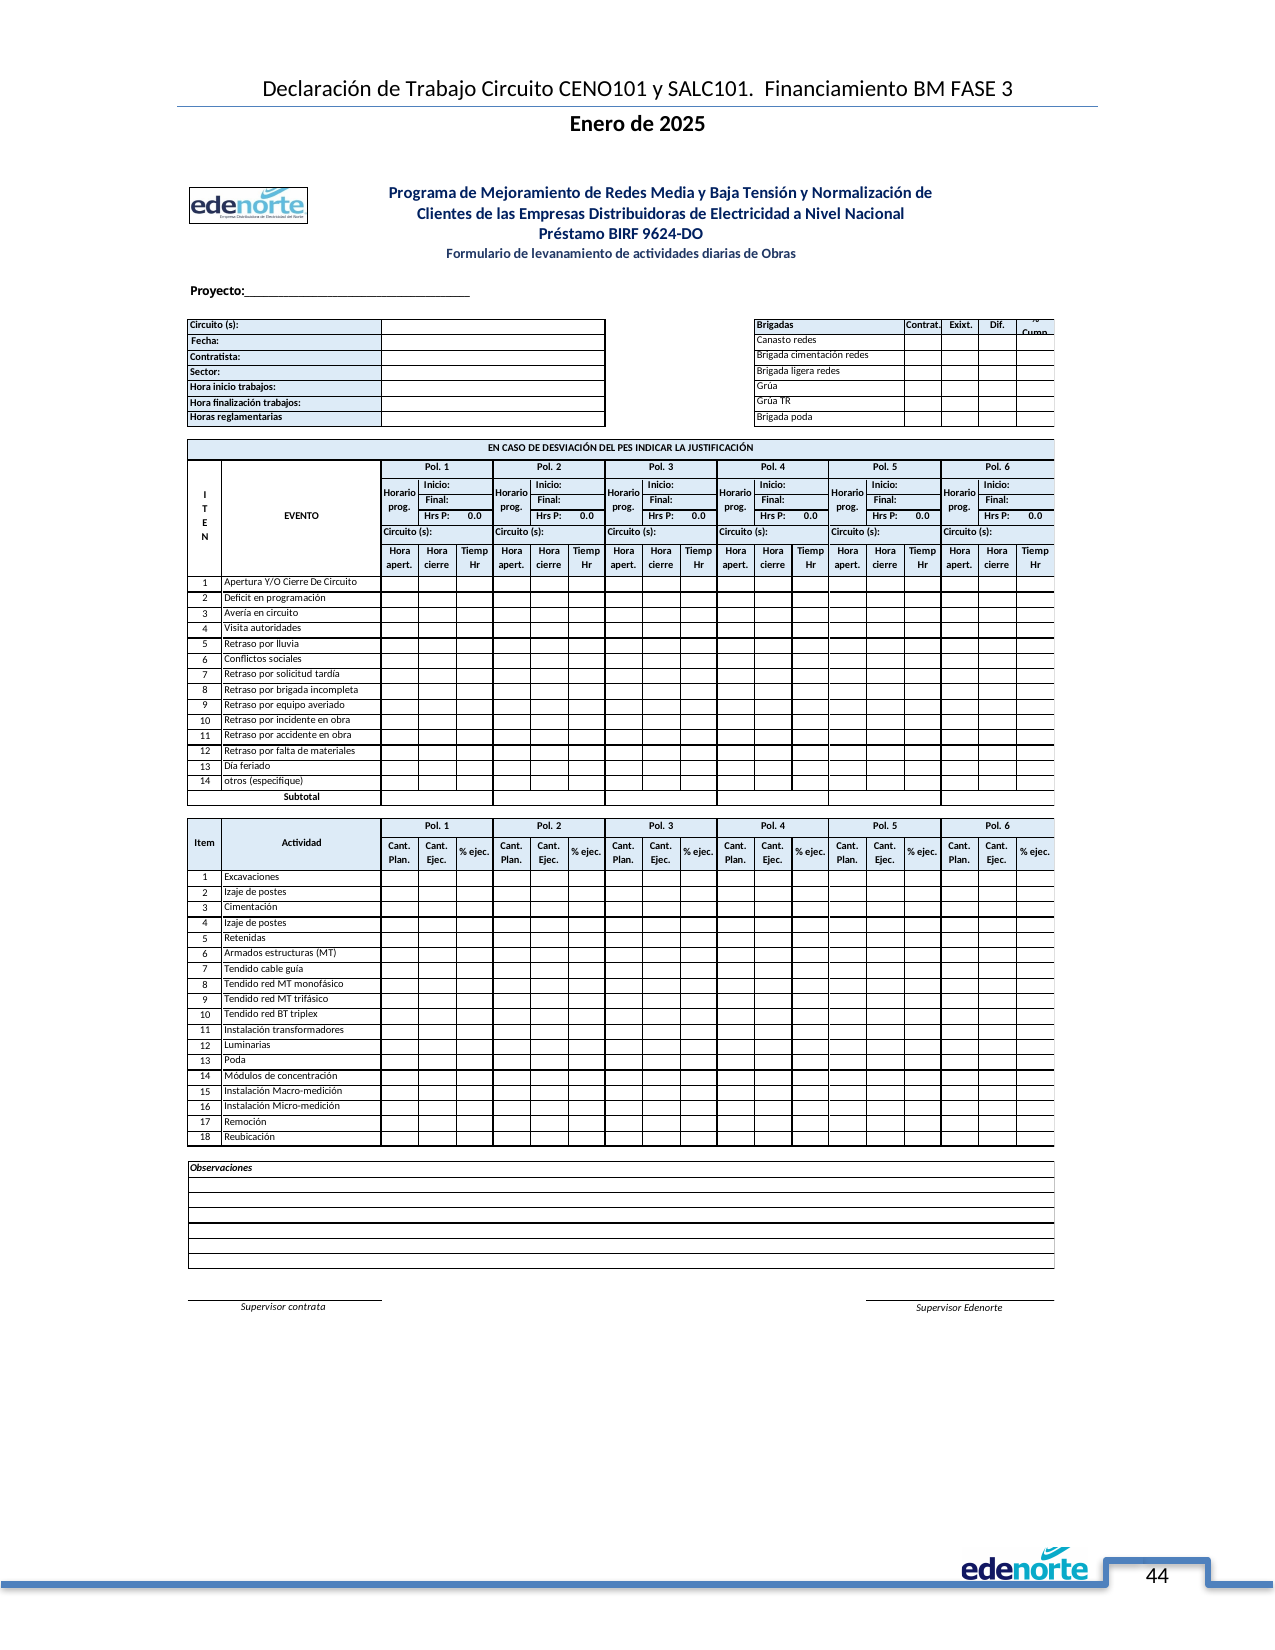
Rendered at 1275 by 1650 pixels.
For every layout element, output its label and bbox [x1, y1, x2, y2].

picture [961, 1547, 1088, 1580]
